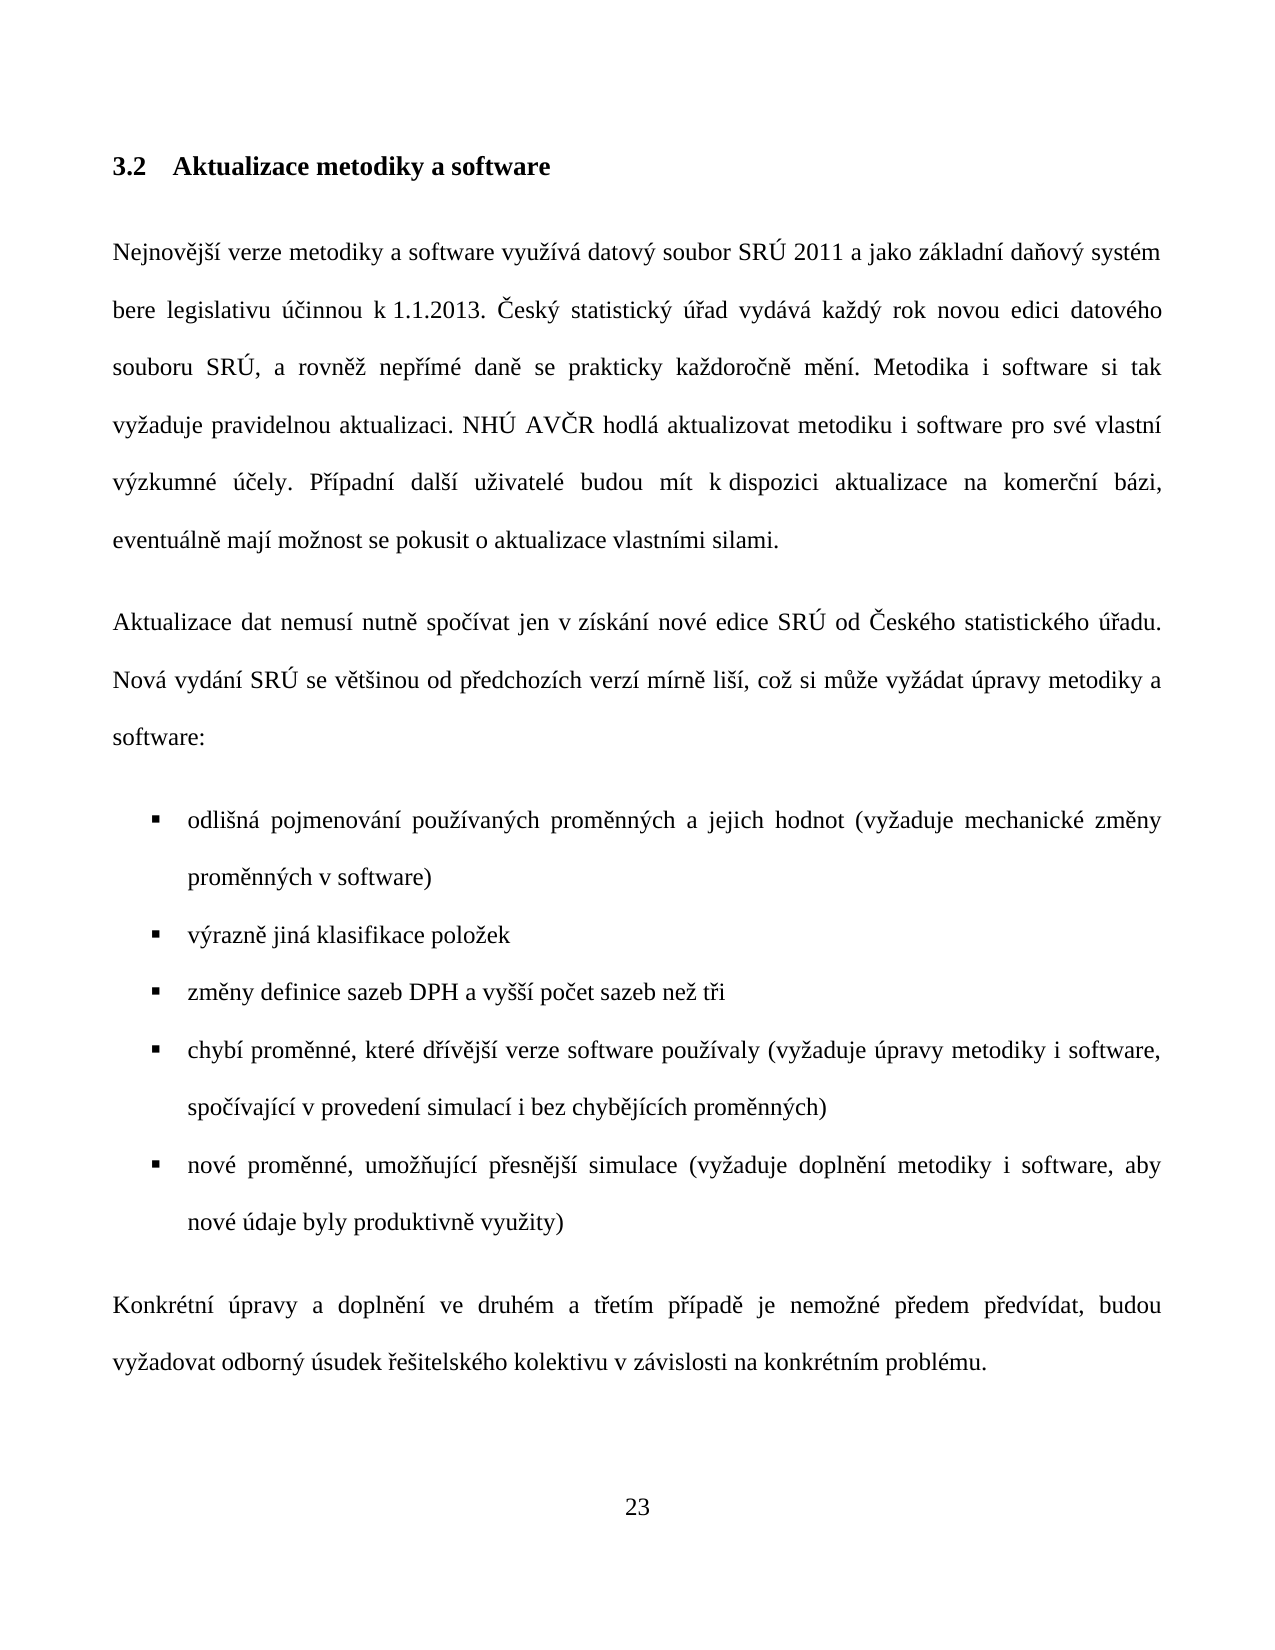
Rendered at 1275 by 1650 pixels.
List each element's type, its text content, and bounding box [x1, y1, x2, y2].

list odlišná pojmenování používaných proměnných a jejich hodnot (vyžaduje mechanické změny proměnných v software) [150, 805, 1162, 891]
list změny definice sazeb DPH a vyšší počet sazeb než tři [150, 977, 1162, 1006]
text Konkrétní úpravy a doplnění ve druhém a třetím případě je nemožné předem předvídat, budou vyžadovat odborný úsudek řešitelského kolektivu v závislosti na konkrétním problému. [112, 1290, 1162, 1376]
list výrazně jiná klasifikace položek [150, 920, 1162, 948]
text Nejnovější verze metodiky a software využívá datový soubor SRÚ 2011 a jako základní daňový systém bere legislativu účinnou k 1.1.2013. Český statistický úřad vydává každý rok novou edici datového souboru SRÚ, a rovněž nepřímé daně se prakticky každoročně mění. Metodika i software si tak vyžaduje pravidelnou aktualizaci. NHÚ AVČR hodlá aktualizovat metodiku i software pro své vlastní výzkumné účely. Případní další uživatelé budou mít k dispozici aktualizace na komerční bázi, eventuálně mají možnost se pokusit o aktualizace vlastními silami. [112, 237, 1162, 553]
list nové proměnné, umožňující přesnější simulace (vyžaduje doplnění metodiky i software, aby nové údaje byly produktivně využity) [150, 1150, 1162, 1236]
list chybí proměnné, které dřívější verze software používaly (vyžaduje úpravy metodiky i software, spočívající v provedení simulací i bez chybějících proměnných) [150, 1035, 1162, 1121]
text Aktualizace dat nemusí nutně spočívat jen v získání nové edice SRÚ od Českého statistického úřadu. Nová vydání SRÚ se většinou od předchozích verzí mírně liší, což si může vyžádat úpravy metodiky a software: [112, 607, 1162, 751]
subtitle Aktualizace metodiky a software [112, 150, 1162, 181]
